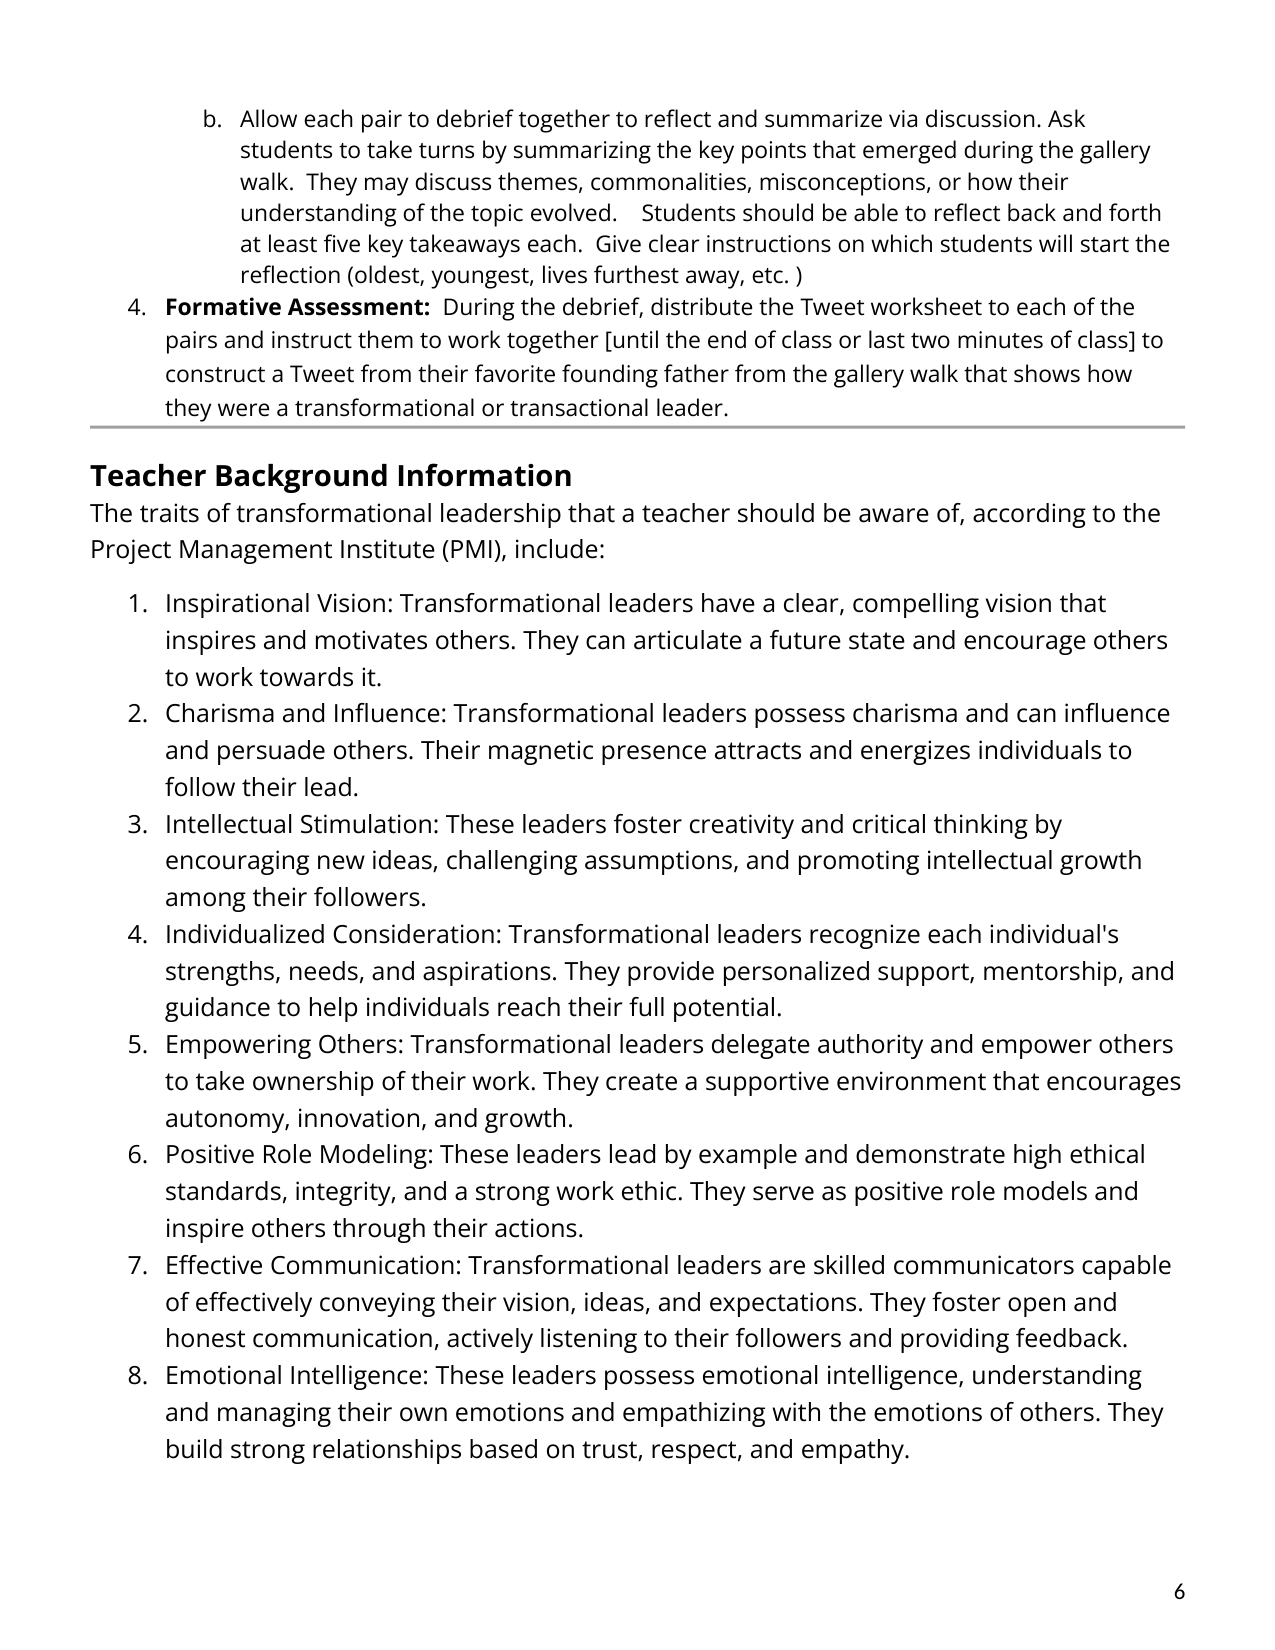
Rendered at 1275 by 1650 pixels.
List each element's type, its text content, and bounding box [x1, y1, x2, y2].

list Allow each pair to debrief together to reflect and summarize via discussion. Ask students to take turns by summarizing the key points that emerged during the gallery walk. They may discuss themes, commonalities, misconceptions, or how their understanding of the topic evolved. Students should be able to reflect back and forth at least five key takeaways each. Give clear instructions on which students will start the reflection (oldest, youngest, lives furthest away, etc. ) [202, 103, 1185, 291]
text The traits of transformational leadership that a teacher should be aware of, according to the Project Management Institute (PMI), include: [90, 495, 1185, 566]
list Empowering Others: Transformational leaders delegate authority and empower others to take ownership of their work. They create a supportive environment that encourages autonomy, innovation, and growth. [127, 1027, 1185, 1134]
list Formative Assessment: During the debrief, distribute the Tweet worksheet to each of the pairs and instruct them to work together [until the end of class or last two minutes of class] to construct a Tweet from their favorite founding father from the gallery walk that shows how they were a transformational or transactional leader. [127, 291, 1185, 423]
list Charisma and Influence: Transformational leaders possess charisma and can influence and persuade others. Their magnetic presence attracts and energizes individuals to follow their lead. [127, 696, 1185, 803]
list Positive Role Modeling: These leaders lead by example and demonstrate high ethical standards, integrity, and a strong work ethic. They serve as positive role models and inspire others through their actions. [127, 1137, 1185, 1245]
list Individualized Consideration: Transformational leaders recognize each individual's strengths, needs, and aspirations. They provide personalized support, mentorship, and guidance to help individuals reach their full potential. [127, 917, 1185, 1024]
list Emotional Intelligence: These leaders possess emotional intelligence, understanding and managing their own emotions and empathizing with the emotions of others. They build strong relationships based on trust, respect, and empathy. [127, 1358, 1185, 1465]
list Inspirational Vision: Transformational leaders have a clear, compelling vision that inspires and motivates others. They can articulate a future state and encourage others to work towards it. [127, 586, 1185, 693]
list Effective Communication: Transformational leaders are skilled communicators capable of effectively conveying their vision, ideas, and expectations. They foster open and honest communication, actively listening to their followers and providing feedback. [127, 1247, 1185, 1355]
text Teacher Background Information [90, 456, 1185, 495]
list Intellectual Stimulation: These leaders foster creativity and critical thinking by encouraging new ideas, challenging assumptions, and promoting intellectual growth among their followers. [127, 806, 1185, 914]
